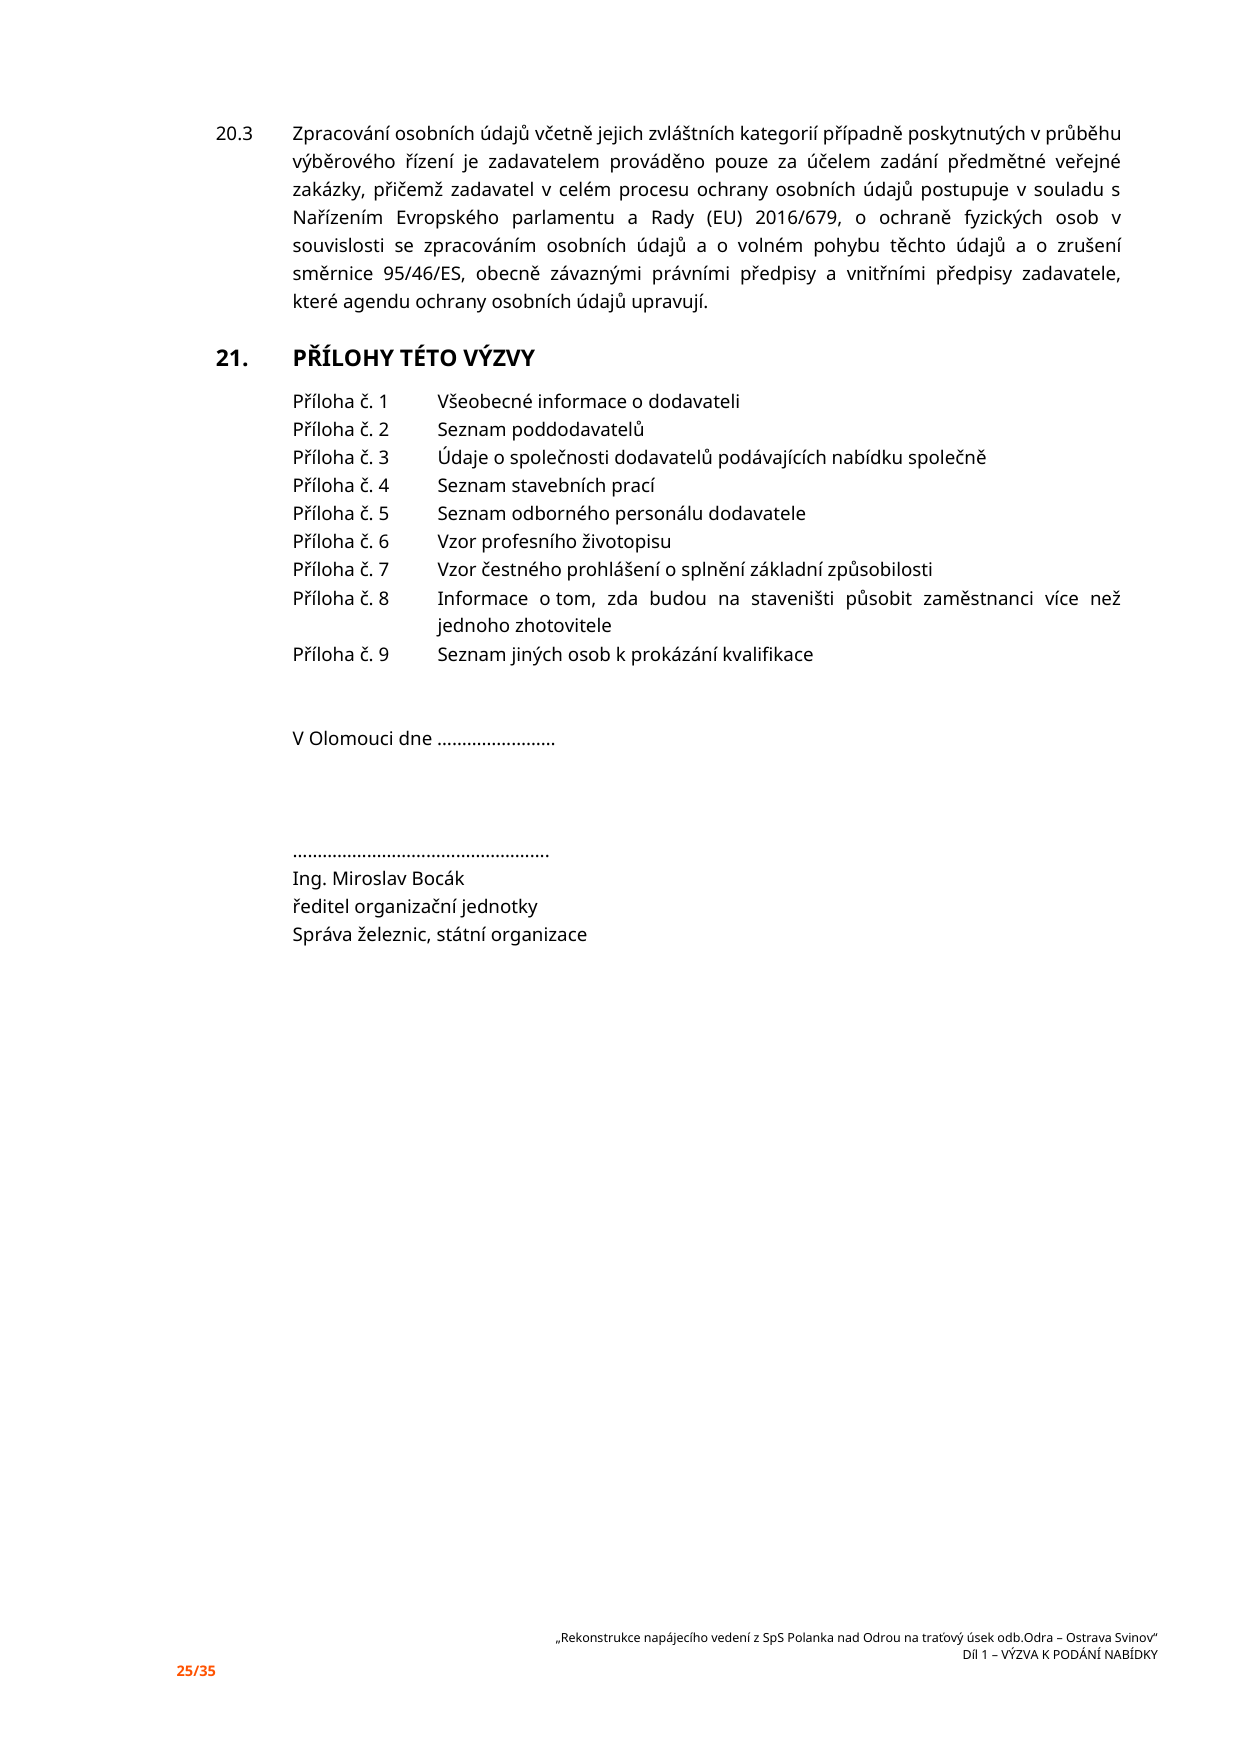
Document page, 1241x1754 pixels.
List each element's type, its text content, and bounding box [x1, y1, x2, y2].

text PŘÍLOHY TÉTO VÝZVY [216, 342, 1122, 373]
text Příloha č. 4 Seznam stavebních prací [292, 473, 1122, 498]
text Příloha č. 3 Údaje o společnosti dodavatelů podávajících nabídku společně [292, 445, 1122, 470]
text Příloha č. 5 Seznam odborného personálu dodavatele [292, 501, 1122, 526]
text Příloha č. 1 Všeobecné informace o dodavateli [292, 389, 1122, 414]
text Příloha č. 8 Informace o tom, zda budou na staveništi působit zaměstnanci více než jednoho zhotovitele [292, 585, 1122, 638]
text V Olomouci dne …………………… [292, 725, 1122, 750]
text Zpracování osobních údajů včetně jejich zvláštních kategorií případně poskytnutých v průběhu výběrového řízení je zadavatelem prováděno pouze za účelem zadání předmětné veřejné zakázky, přičemž zadavatel v celém procesu ochrany osobních údajů postupuje v souladu s Nařízením Evropského parlamentu a Rady (EU) 2016/679, o ochraně fyzických osob v souvislosti se zpracováním osobních údajů a o volném pohybu těchto údajů a o zrušení směrnice 95/46/ES, obecně závaznými právními předpisy a vnitřními předpisy zadavatele, které agendu ochrany osobních údajů upravují. [216, 121, 1122, 314]
text Příloha č. 9 Seznam jiných osob k prokázání kvalifikace [292, 641, 1122, 666]
text Příloha č. 7 Vzor čestného prohlášení o splnění základní způsobilosti [292, 557, 1122, 582]
text Příloha č. 2 Seznam poddodavatelů [292, 417, 1122, 442]
text Ing. Miroslav Bocák [292, 865, 1122, 891]
text Příloha č. 6 Vzor profesního životopisu [292, 529, 1122, 554]
text ředitel organizační jednotky [292, 893, 1122, 918]
text ……………………………………………. [292, 837, 1122, 862]
text Správa železnic, státní organizace [292, 921, 1122, 947]
